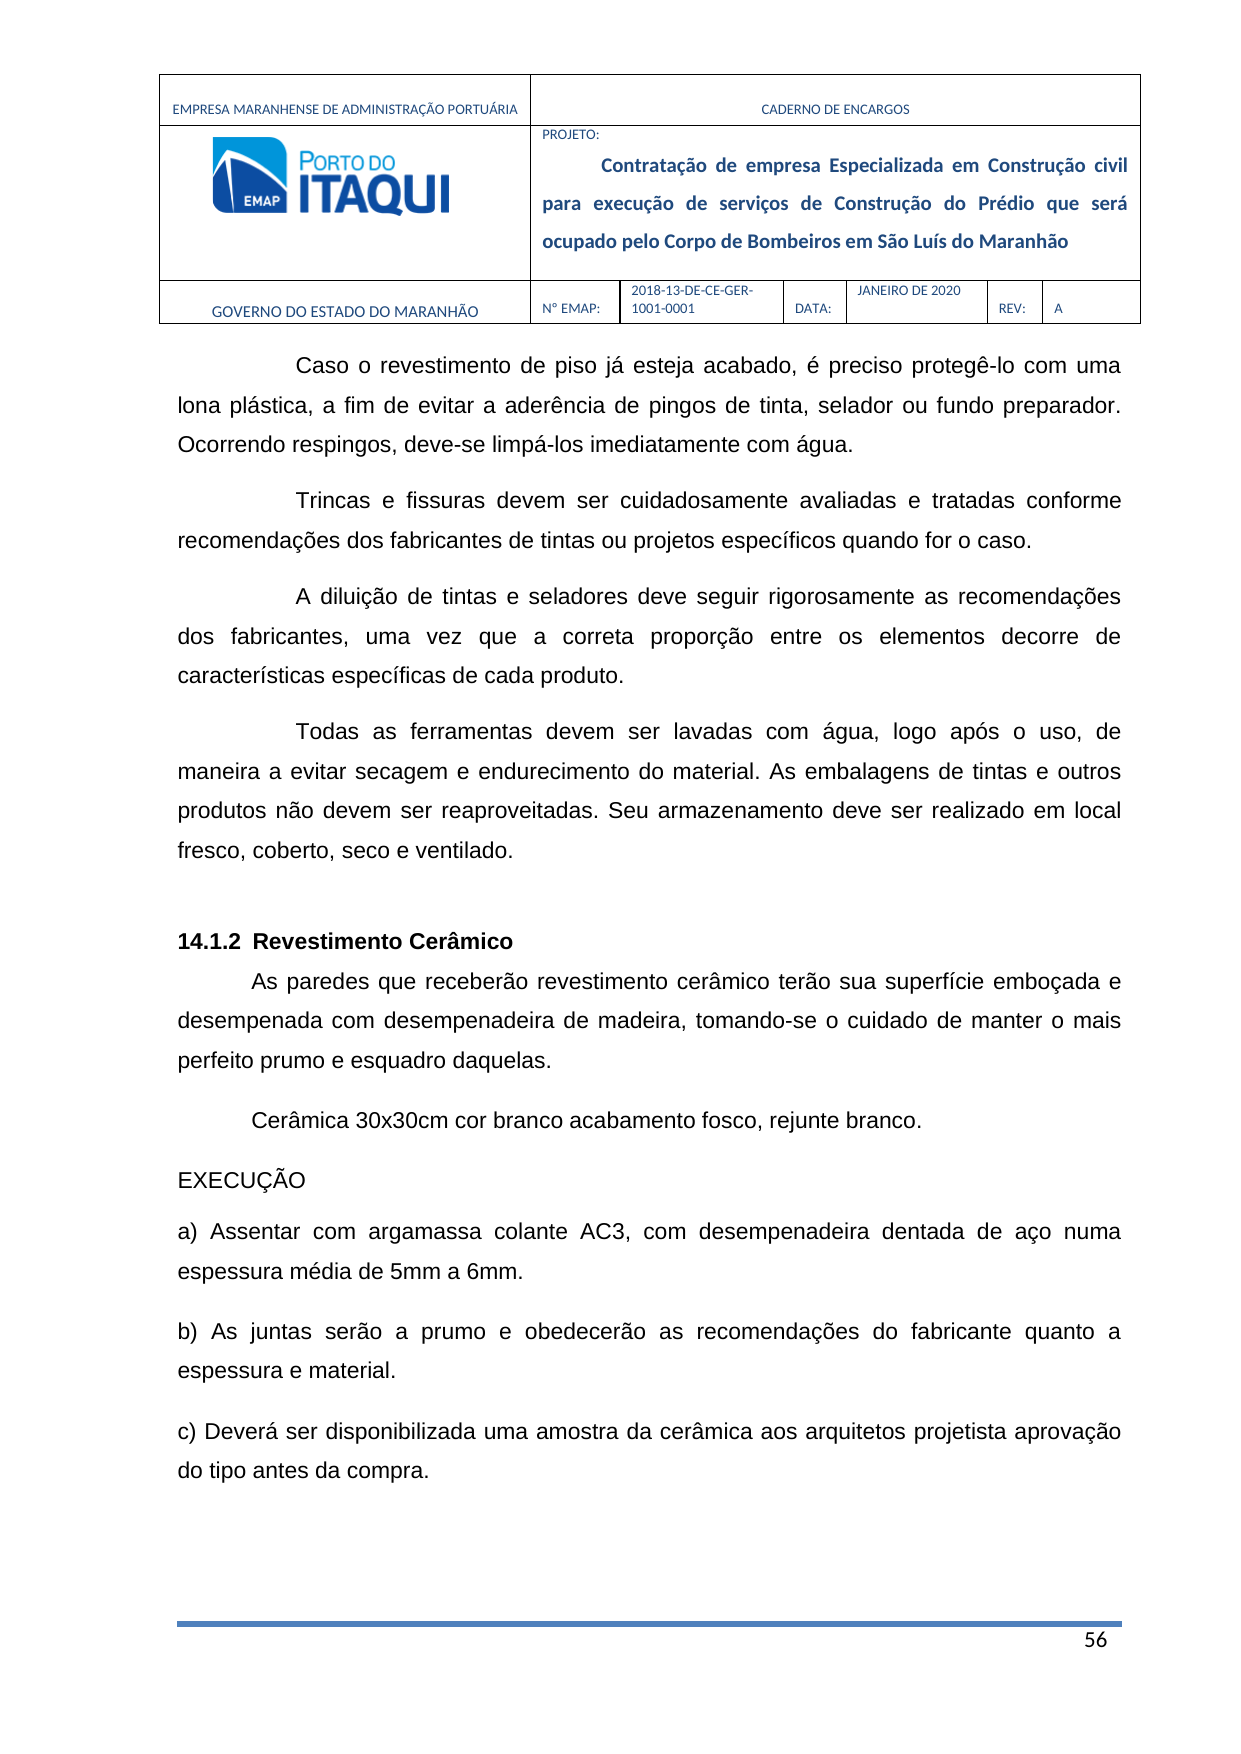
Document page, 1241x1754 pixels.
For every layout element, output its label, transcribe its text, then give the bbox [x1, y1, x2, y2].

text As paredes que receberão revestimento cerâmico terão sua superfície emboçada e desempenada com desempenadeira de madeira, tomando-se o cuidado de manter o mais perfeito prumo e esquadro daquelas. [177, 968, 1122, 1073]
text EXECUÇÃO [177, 1167, 1122, 1193]
text Caso o revestimento de piso já esteja acabado, é preciso protegê-lo com uma lona plástica, a fim de evitar a aderência de pingos de tinta, selador ou fundo preparador. Ocorrendo respingos, deve-se limpá-los imediatamente com água. [177, 352, 1122, 458]
text b) As juntas serão a prumo e obedecerão as recomendações do fabricante quanto a espessura e material. [177, 1318, 1122, 1384]
text Trincas e fissuras devem ser cuidadosamente avaliadas e tratadas conforme recomendações dos fabricantes de tintas ou projetos específicos quando for o caso. [177, 487, 1122, 553]
text a) Assentar com argamassa colante AC3, com desempenadeira dentada de aço numa espessura média de 5mm a 6mm. [177, 1218, 1122, 1284]
subtitle Revestimento Cerâmico [177, 928, 1122, 954]
text Cerâmica 30x30cm cor branco acabamento fosco, rejunte branco. [177, 1107, 1122, 1133]
text A diluição de tintas e seladores deve seguir rigorosamente as recomendações dos fabricantes, uma vez que a correta proporção entre os elementos decorre de características específicas de cada produto. [177, 583, 1122, 688]
picture [212, 137, 449, 216]
text Todas as ferramentas devem ser lavadas com água, logo após o uso, de maneira a evitar secagem e endurecimento do material. As embalagens de tintas e outros produtos não devem ser reaproveitadas. Seu armazenamento deve ser realizado em local fresco, coberto, seco e ventilado. [177, 718, 1122, 863]
text c) Deverá ser disponibilizada uma amostra da cerâmica aos arquitetos projetista aprovação do tipo antes da compra. [177, 1418, 1122, 1484]
